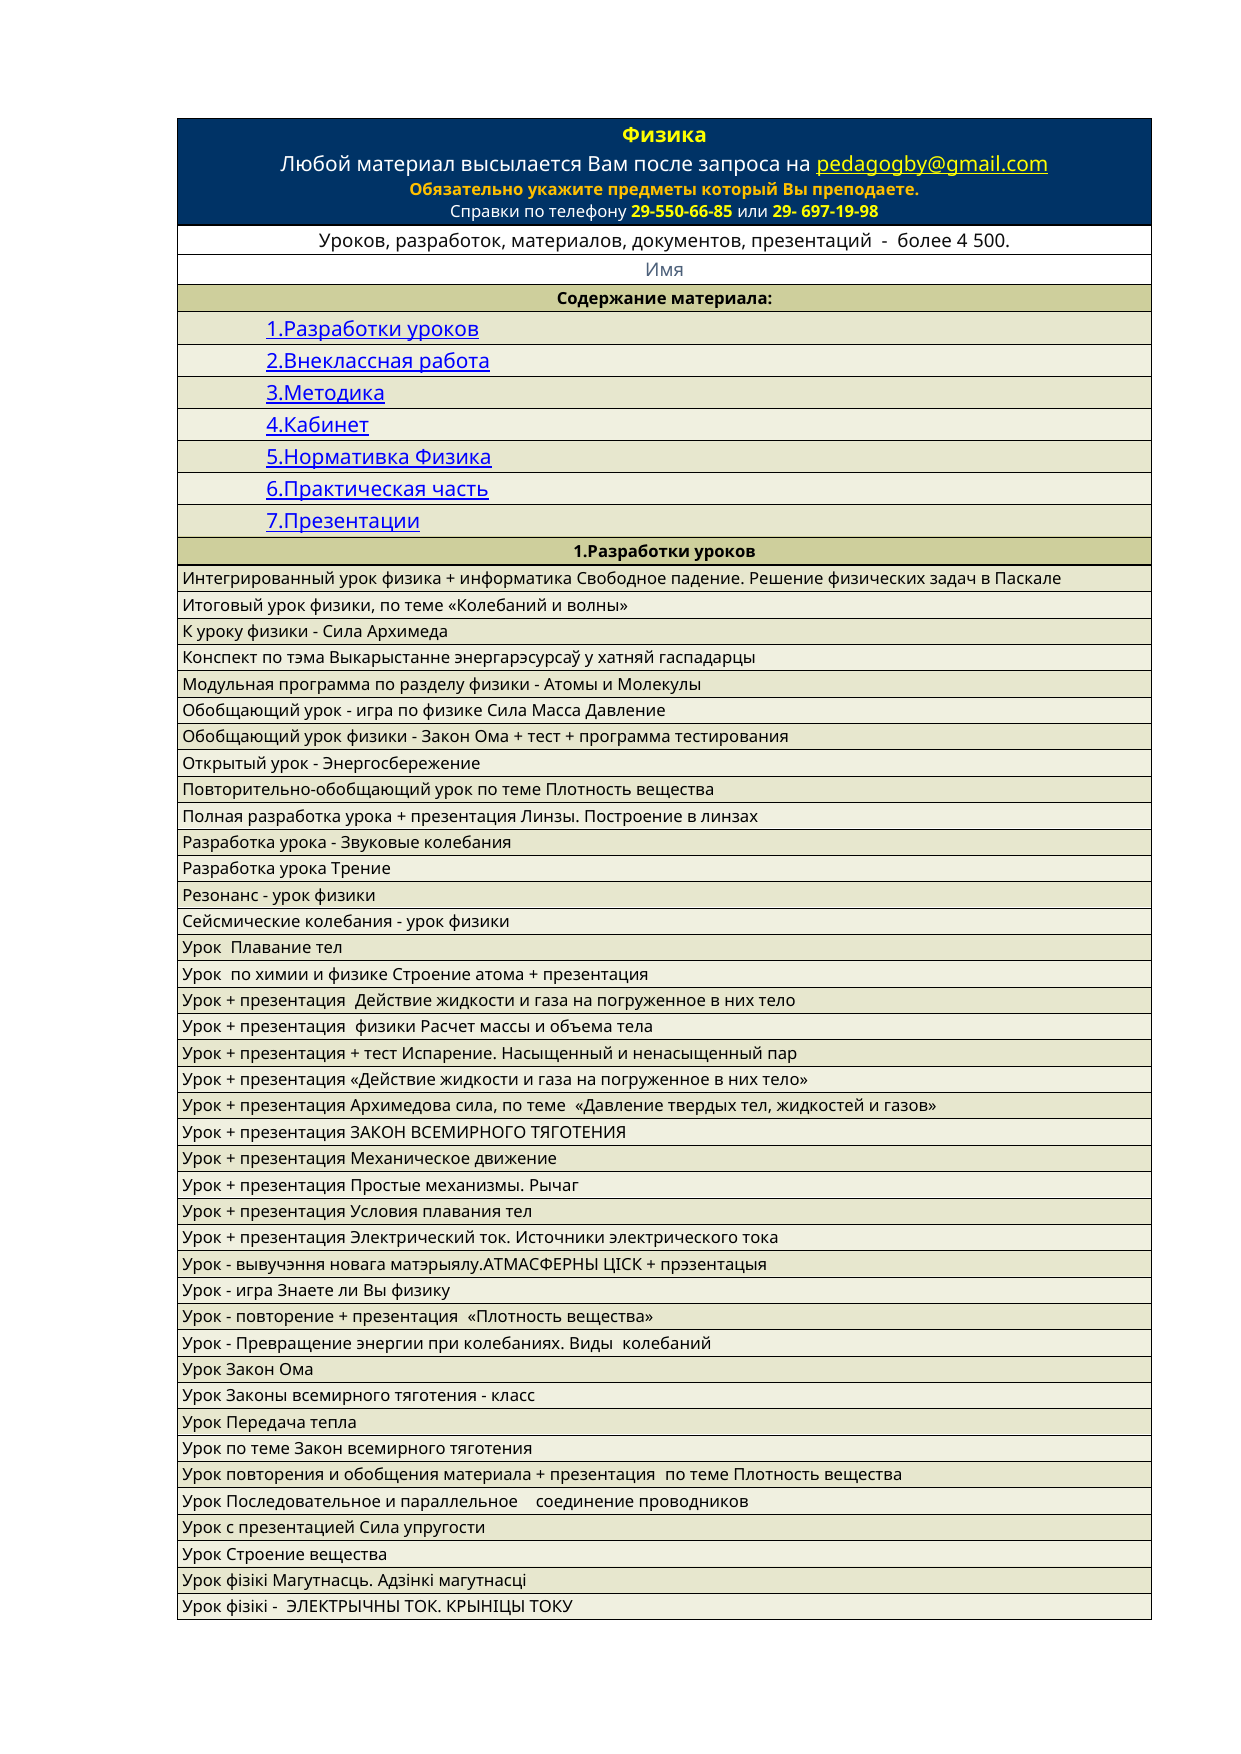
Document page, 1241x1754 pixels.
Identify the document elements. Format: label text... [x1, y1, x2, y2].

table_cell Итоговый урок физики, по теме «Колебаний и волны» [178, 592, 1151, 618]
table_cell Имя [178, 255, 1151, 283]
table_cell 3.Методика [178, 377, 1151, 408]
table_cell Урок + презентация Механическое движение [178, 1146, 1151, 1171]
table_cell 1.Разработки уроков [178, 538, 1151, 564]
table_cell Уроков, разработок, материалов, документов, презентаций - более 4 500. [178, 226, 1151, 254]
table_cell Урок + презентация Архимедова сила, по теме «Давление твердых тел, жидкостей и газов» [178, 1093, 1151, 1118]
table_cell Повторительно-обобщающий урок по теме Плотность вещества [178, 777, 1151, 802]
table_cell Конспект по тэма Выкарыстанне энергарэсурсаў у хатняй гаспадарцы [178, 645, 1151, 670]
table_cell Урок + презентация Условия плавания тел [178, 1199, 1151, 1224]
table_cell Урок повторения и обобщения материала + презентация по теме Плотность вещества [178, 1462, 1151, 1487]
table_cell Урок по теме Закон всемирного тяготения [178, 1436, 1151, 1461]
table_cell Урок с презентацией Сила упругости [178, 1515, 1151, 1540]
table_cell Урок + презентация Электрический ток. Источники электрического тока [178, 1225, 1151, 1250]
table_cell Обобщающий урок физики - Закон Ома + тест + программа тестирования [178, 724, 1151, 749]
table_cell Обобщающий урок - игра по физике Сила Масса Давление [178, 698, 1151, 723]
table_cell Урок + презентация Действие жидкости и газа на погруженное в них тело [178, 988, 1151, 1013]
table_cell 4.Кабинет [178, 409, 1151, 440]
table_cell Урок + презентация ЗАКОН ВСЕМИРНОГО ТЯГОТЕНИЯ [178, 1119, 1151, 1145]
table_cell Сейсмические колебания - урок физики [178, 909, 1151, 934]
table_cell Интегрированный урок физика + информатика Свободное падение. Решение физических задач в Паскале [178, 566, 1151, 591]
table_cell 1.Разработки уроков [178, 312, 1151, 344]
table_cell Урок - игра Знаете ли Вы физику [178, 1278, 1151, 1303]
table_cell Урок Строение вещества [178, 1541, 1151, 1566]
table_cell Урок Передача тепла [178, 1409, 1151, 1434]
table_cell Урок Законы всемирного тяготения - класс [178, 1383, 1151, 1408]
table_cell Урок + презентация «Действие жидкости и газа на погруженное в них тело» [178, 1067, 1151, 1092]
table_cell Разработка урока Трение [178, 856, 1151, 881]
table_cell Урок - повторение + презентация «Плотность вещества» [178, 1304, 1151, 1329]
table_header Физика Любой материал высылается Вам после запроса на pedagogby@gmail.com Обязательно укажите предметы который Вы преподаете. Справки по телефону 29-550-66-85 или 29- 697-19-98 [178, 119, 1151, 224]
table_cell Урок - вывучэння новага матэрыялу.АТМАСФЕРНЫ ЦІСК + прэзентацыя [178, 1251, 1151, 1276]
table_cell Модульная программа по разделу физики - Атомы и Молекулы [178, 671, 1151, 697]
table_cell 6.Практическая часть [178, 473, 1151, 504]
table_cell К уроку физики - Сила Архимеда [178, 619, 1151, 644]
table_cell 2.Внеклассная работа [178, 345, 1151, 376]
table_cell Урок - Превращение энергии при колебаниях. Виды колебаний [178, 1330, 1151, 1356]
table_cell Разработка урока - Звуковые колебания [178, 830, 1151, 855]
table_cell Содержание материала: [178, 285, 1151, 311]
table_cell Открытый урок - Энергосбережение [178, 750, 1151, 776]
table_cell Урок фізікі - ЭЛЕКТРЫЧНЫ ТОК. КРЫНІЦЫ ТОКУ [178, 1594, 1151, 1619]
table_cell Урок + презентация + тест Испарение. Насыщенный и ненасыщенный пар [178, 1040, 1151, 1066]
table_cell Урок Плавание тел [178, 935, 1151, 960]
table_cell Урок + презентация физики Расчет массы и объема тела [178, 1014, 1151, 1039]
table_cell Урок Последовательное и параллельное соединение проводников [178, 1488, 1151, 1514]
table_cell Урок по химии и физике Строение атома + презентация [178, 961, 1151, 987]
table_cell Урок Закон Ома [178, 1357, 1151, 1382]
table_cell 7.Презентации [178, 505, 1151, 536]
table_cell 5.Нормативка Физика [178, 441, 1151, 472]
table_cell Урок + презентация Простые механизмы. Рычаг [178, 1172, 1151, 1197]
table_cell Урок фiзiкi Магутнасць. Адзінкі магутнасці [178, 1568, 1151, 1593]
table_cell Полная разработка урока + презентация Линзы. Построение в линзах [178, 803, 1151, 828]
table_cell Резонанс - урок физики [178, 882, 1151, 907]
